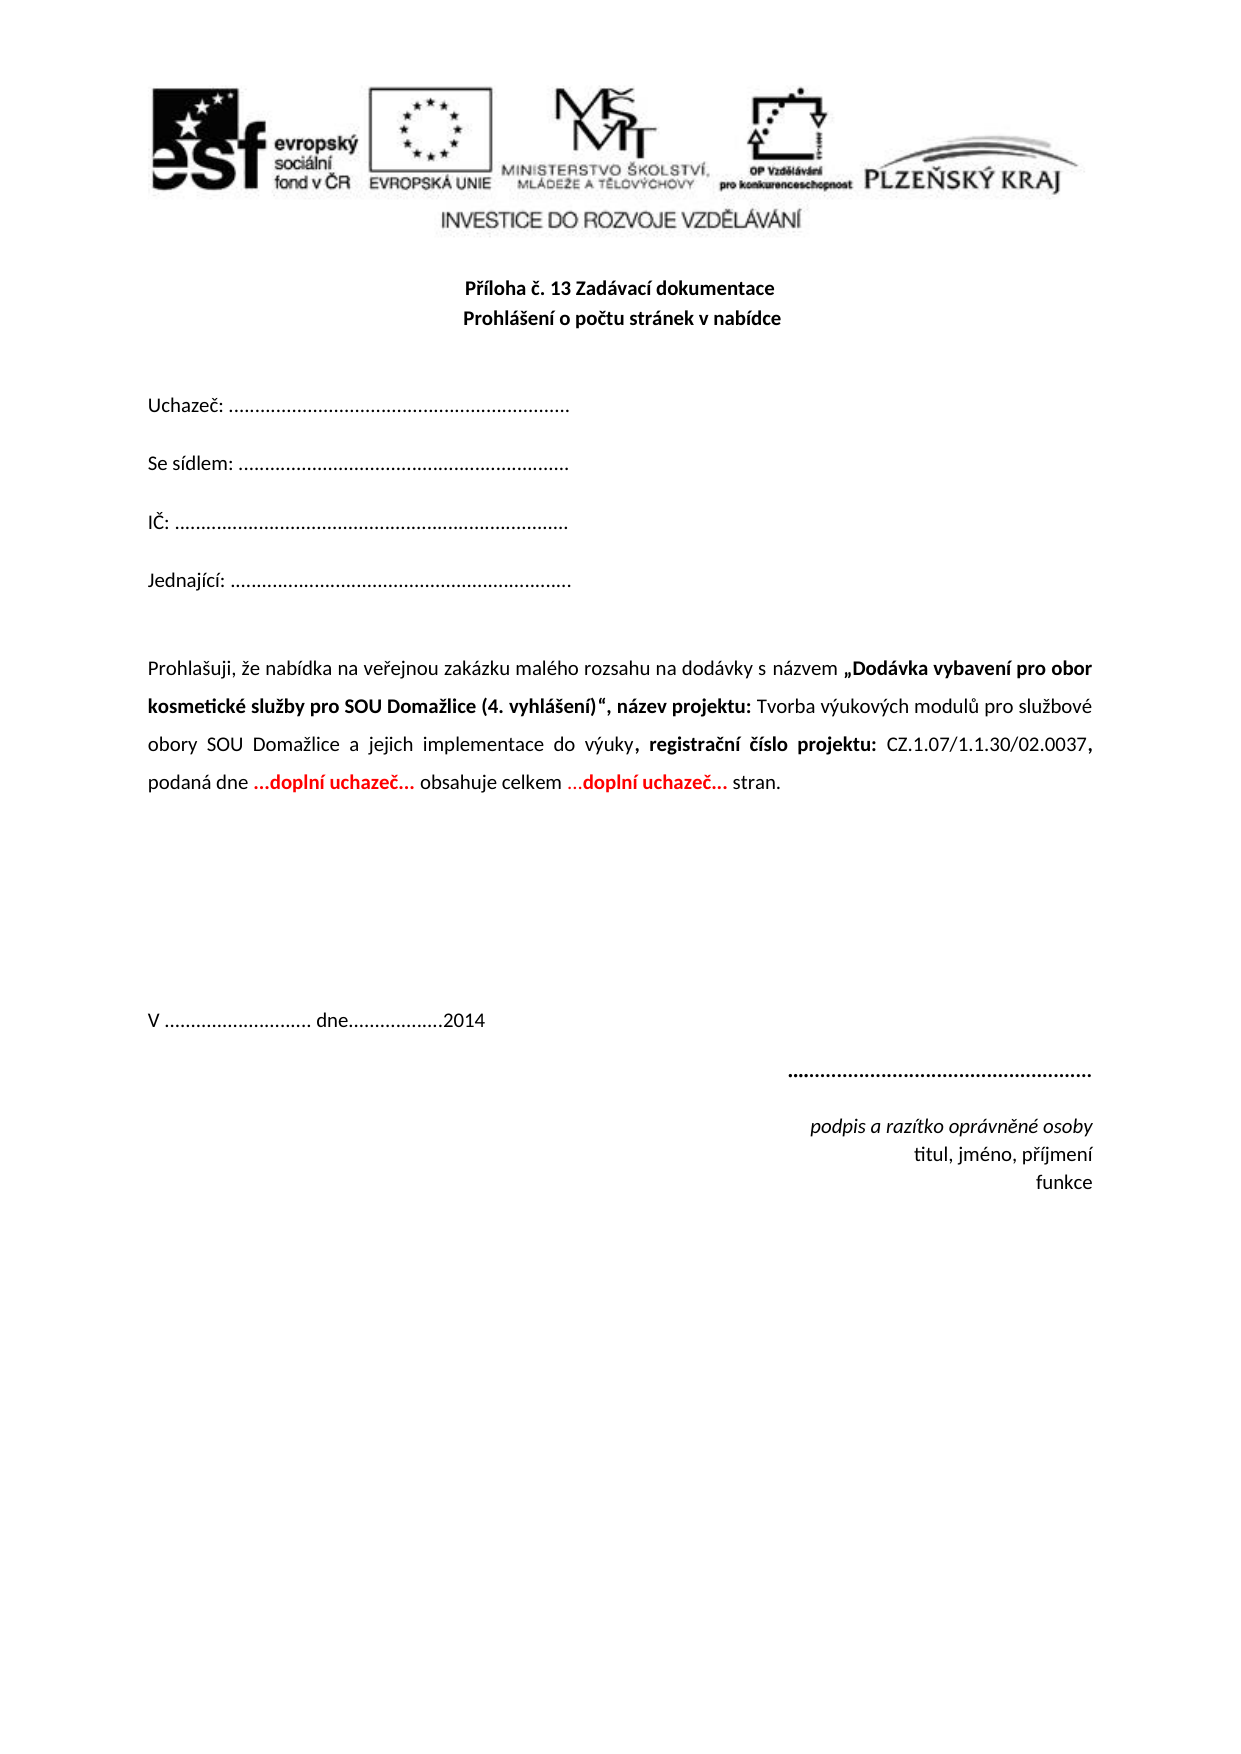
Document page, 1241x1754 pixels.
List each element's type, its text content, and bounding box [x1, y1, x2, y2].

text ....................................................... [148, 1057, 1093, 1083]
text IČ: ........................................................................... [148, 509, 1093, 534]
text Prohlašuji, že nabídka na veřejnou zakázku malého rozsahu na dodávky s názvem „Dodávka vybavení pro obor kosmetické služby pro SOU Domažlice (4. vyhlášení)“, název projektu: Tvorba výukových modulů pro službové obory SOU Domažlice a jejich implementace do výuky, registrační číslo projektu: CZ.1.07/1.1.30/02.0037, podaná dne ...doplní uchazeč... obsahuje celkem ...doplní uchazeč... stran. [148, 655, 1093, 794]
text funkce [148, 1169, 1093, 1194]
text Prohlášení o počtu stránek v nabídce [148, 305, 1093, 330]
text Jednající: ................................................................. [148, 567, 1093, 593]
text titul, jméno, příjmení [148, 1141, 1093, 1166]
text Příloha č. 13 Zadávací dokumentace [148, 276, 1093, 301]
picture [147, 73, 1093, 244]
text Uchazeč: ................................................................. [148, 392, 1093, 418]
text Se sídlem: ............................................................... [148, 451, 1093, 476]
text V ............................ dne..................2014 [148, 1007, 1093, 1033]
text podpis a razítko oprávněné osoby [148, 1113, 1093, 1138]
